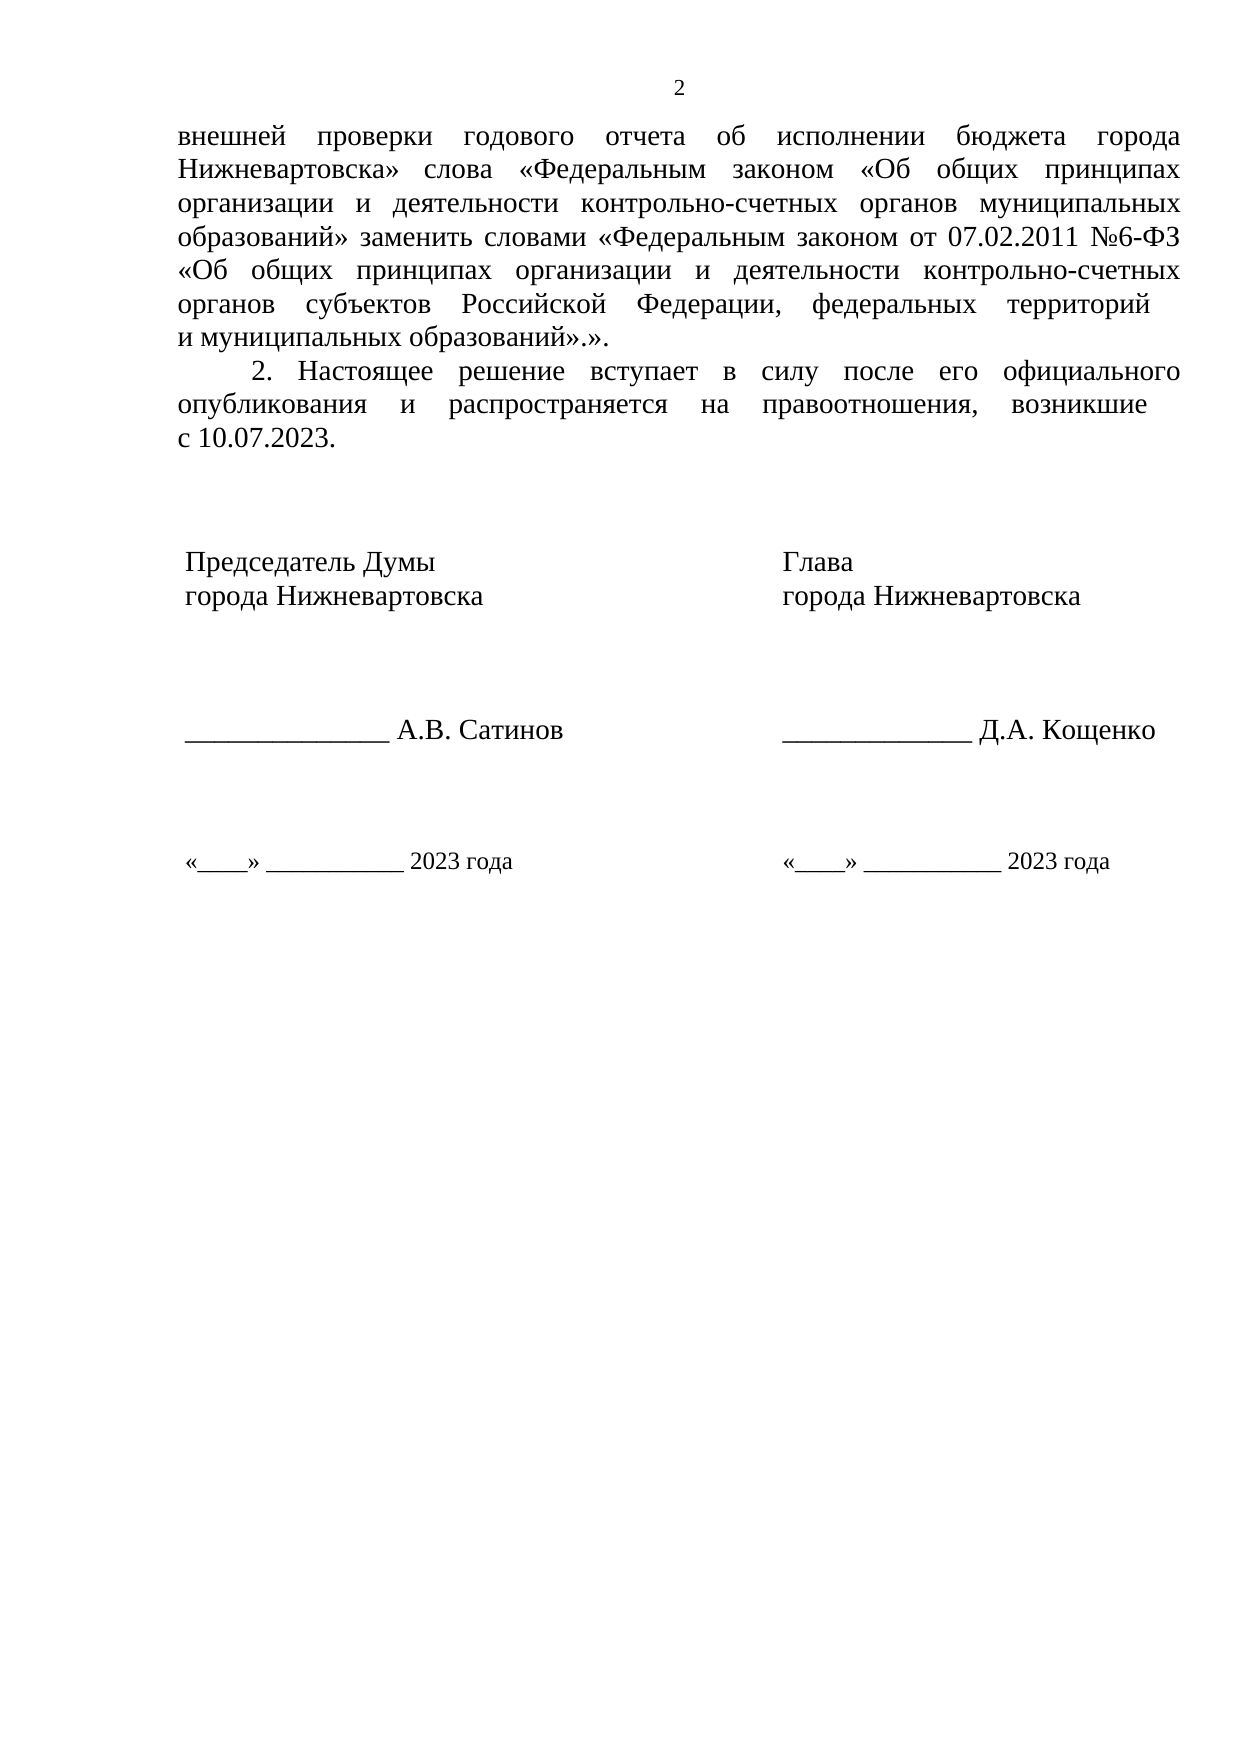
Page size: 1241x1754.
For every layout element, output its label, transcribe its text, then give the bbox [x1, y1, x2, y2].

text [177, 118, 1181, 353]
text 2. Настоящее решение вступает в силу после его официального опубликования и распространяется на правоотношения, возникшие с 10.07.2023. [177, 353, 1181, 453]
table_header Председатель Думы города Нижневартовска ______________ А.В. Сатинов «____» ___________ 2023 года [174, 545, 771, 909]
table_header Глава города Нижневартовска _____________ Д.А. Кощенко «____» ___________ 2023 года [771, 545, 1240, 909]
